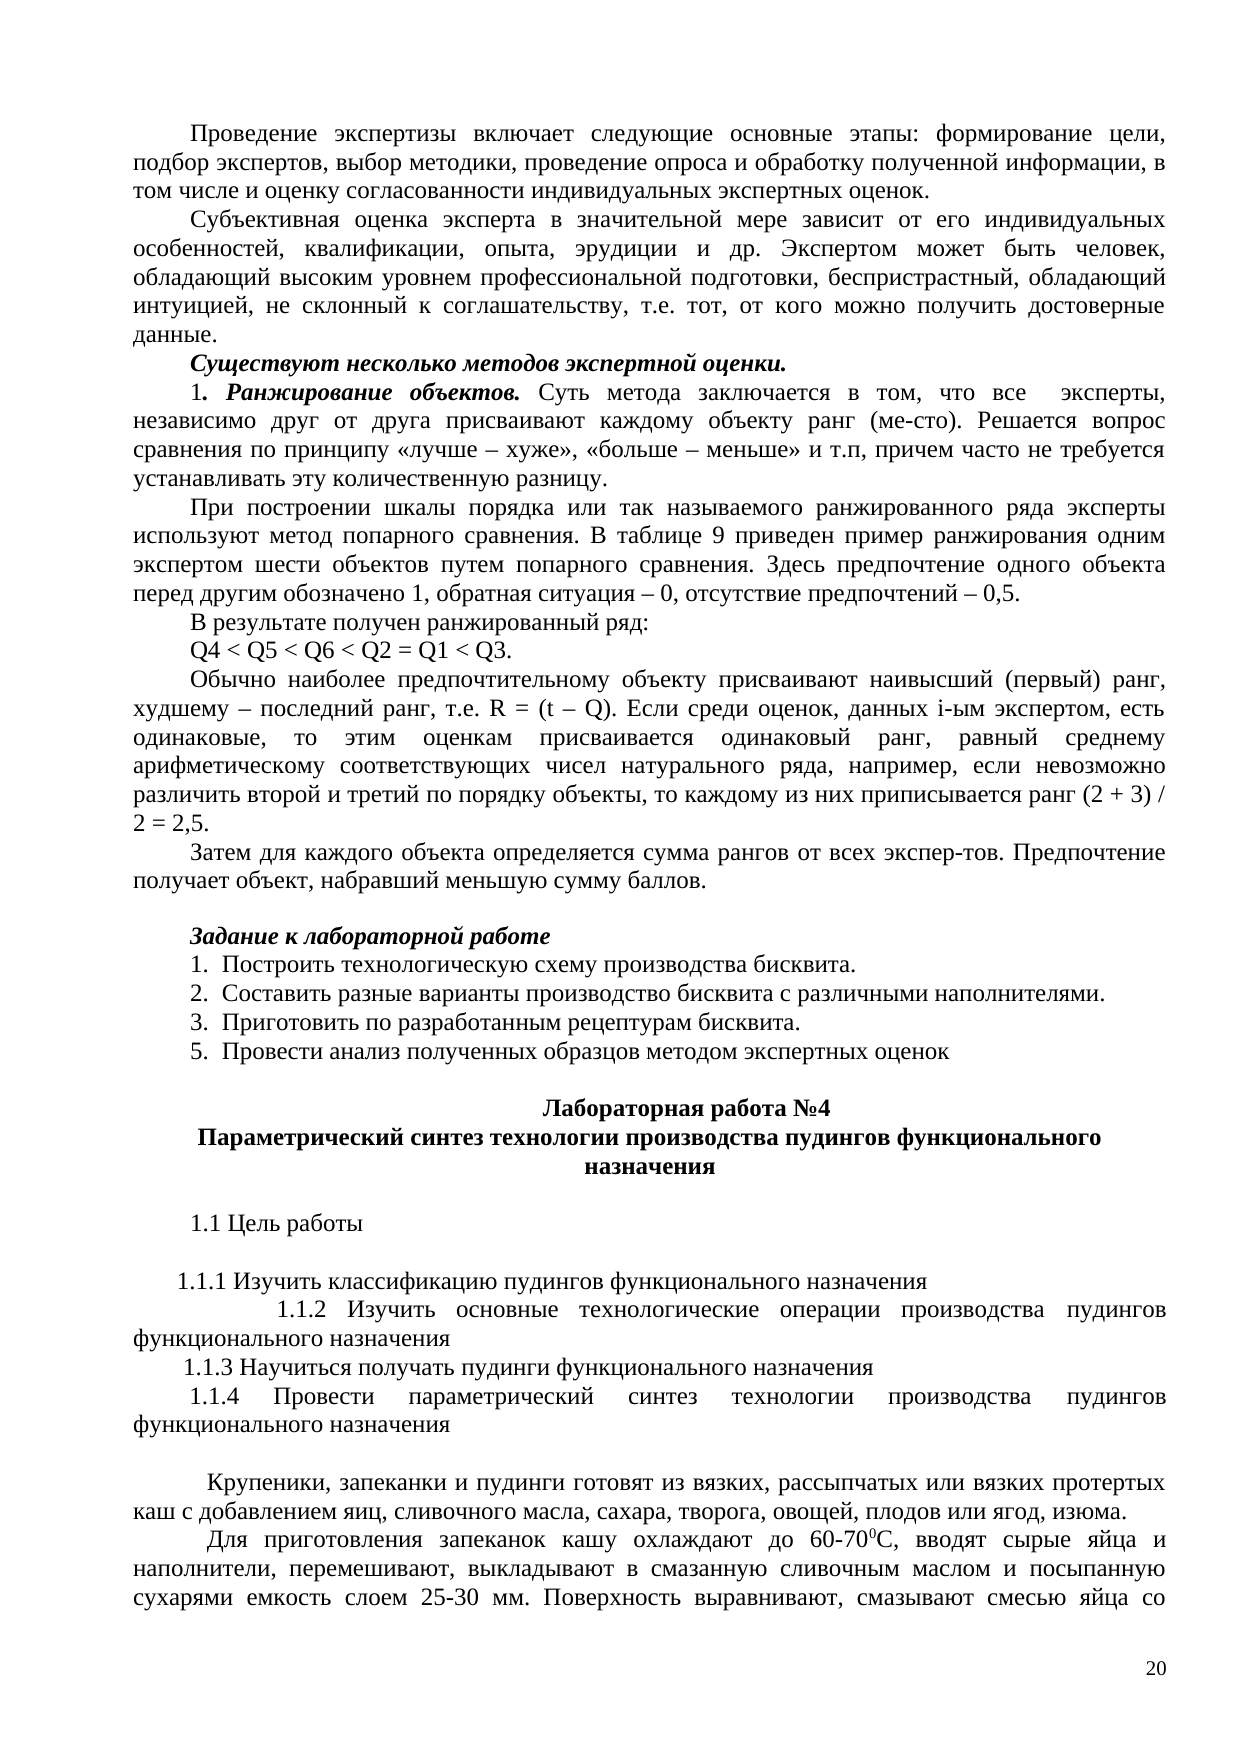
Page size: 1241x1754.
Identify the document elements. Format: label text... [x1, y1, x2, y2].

text 5. Провести анализ полученных образцов методом экспертных оценок [133, 1036, 1167, 1064]
text 1. Построить технологическую схему производства бисквита. [133, 949, 1167, 978]
text 1.1.3 Научиться получать пудинги функционального назначения [133, 1352, 1167, 1381]
text При построении шкалы порядка или так называемого ранжированного ряда эксперты используют метод попарного сравнения. В таблице 9 приведен пример ранжирования одним экспертом шести объектов путем попарного сравнения. Здесь предпочтение одного объекта перед другим обозначено 1, обратная ситуация – 0, отсутствие предпочтений – 0,5. [133, 492, 1167, 607]
text Параметрический синтез технологии производства пудингов функционального назначения [133, 1122, 1167, 1179]
text Крупеники, запеканки и пудинги готовят из вязких, рассыпчатых или вязких протертых каш с добавлением яиц, сливочного масла, сахара, творога, овощей, плодов или ягод, изюма. [133, 1467, 1167, 1524]
text 1.1.4 Провести параметрический синтез технологии производства пудингов функционального назначения [133, 1381, 1167, 1438]
text В результате получен ранжированный ряд: [133, 607, 1167, 636]
text 1.1 Цель работы [133, 1208, 1167, 1237]
text Лабораторная работа №4 [133, 1093, 1167, 1122]
text 1.1.1 Изучить классификацию пудингов функционального назначения [133, 1266, 1167, 1294]
text 2. Составить разные варианты производство бисквита с различными наполнителями. [133, 978, 1167, 1007]
text 1. Ранжирование объектов. Суть метода заключается в том, что все эксперты, независимо друг от друга присваивают каждому объекту ранг (ме-сто). Решается вопрос сравнения по принципу «лучше – хуже», «больше – меньше» и т.п, причем часто не требуется устанавливать эту количественную разницу. [133, 377, 1167, 492]
text 1.1.2 Изучить основные технологические операции производства пудингов функционального назначения [133, 1294, 1167, 1352]
text Существуют несколько методов экспертной оценки. [133, 348, 1167, 377]
text Обычно наиболее предпочтительному объекту присваивают наивысший (первый) ранг, худшему – последний ранг, т.е. R = (t – Q). Если среди оценок, данных i-ым экспертом, есть одинаковые, то этим оценкам присваивается одинаковый ранг, равный среднему арифметическому соответствующих чисел натурального ряда, например, если невозможно различить второй и третий по порядку объекты, то каждому из них приписывается ранг (2 + 3) / 2 = 2,5. [133, 664, 1167, 837]
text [133, 1524, 1167, 1611]
text Субъективная оценка эксперта в значительной мере зависит от его индивидуальных особенностей, квалификации, опыта, эрудиции и др. Экспертом может быть человек, обладающий высоким уровнем профессиональной подготовки, беспристрастный, обладающий интуицией, не склонный к соглашательству, т.е. тот, от кого можно получить достоверные данные. [133, 204, 1167, 348]
text Q4 < Q5 < Q6 < Q2 = Q1 < Q3. [133, 636, 1167, 664]
text Задание к лабораторной работе [133, 921, 1167, 949]
text 3. Приготовить по разработанным рецептурам бисквита. [133, 1007, 1167, 1036]
text Затем для каждого объекта определяется сумма рангов от всех экспер-тов. Предпочтение получает объект, набравший меньшую сумму баллов. [133, 837, 1167, 894]
text Проведение экспертизы включает следующие основные этапы: формирование цели, подбор экспертов, выбор методики, проведение опроса и обработку полученной информации, в том числе и оценку согласованности индивидуальных экспертных оценок. [133, 118, 1167, 204]
